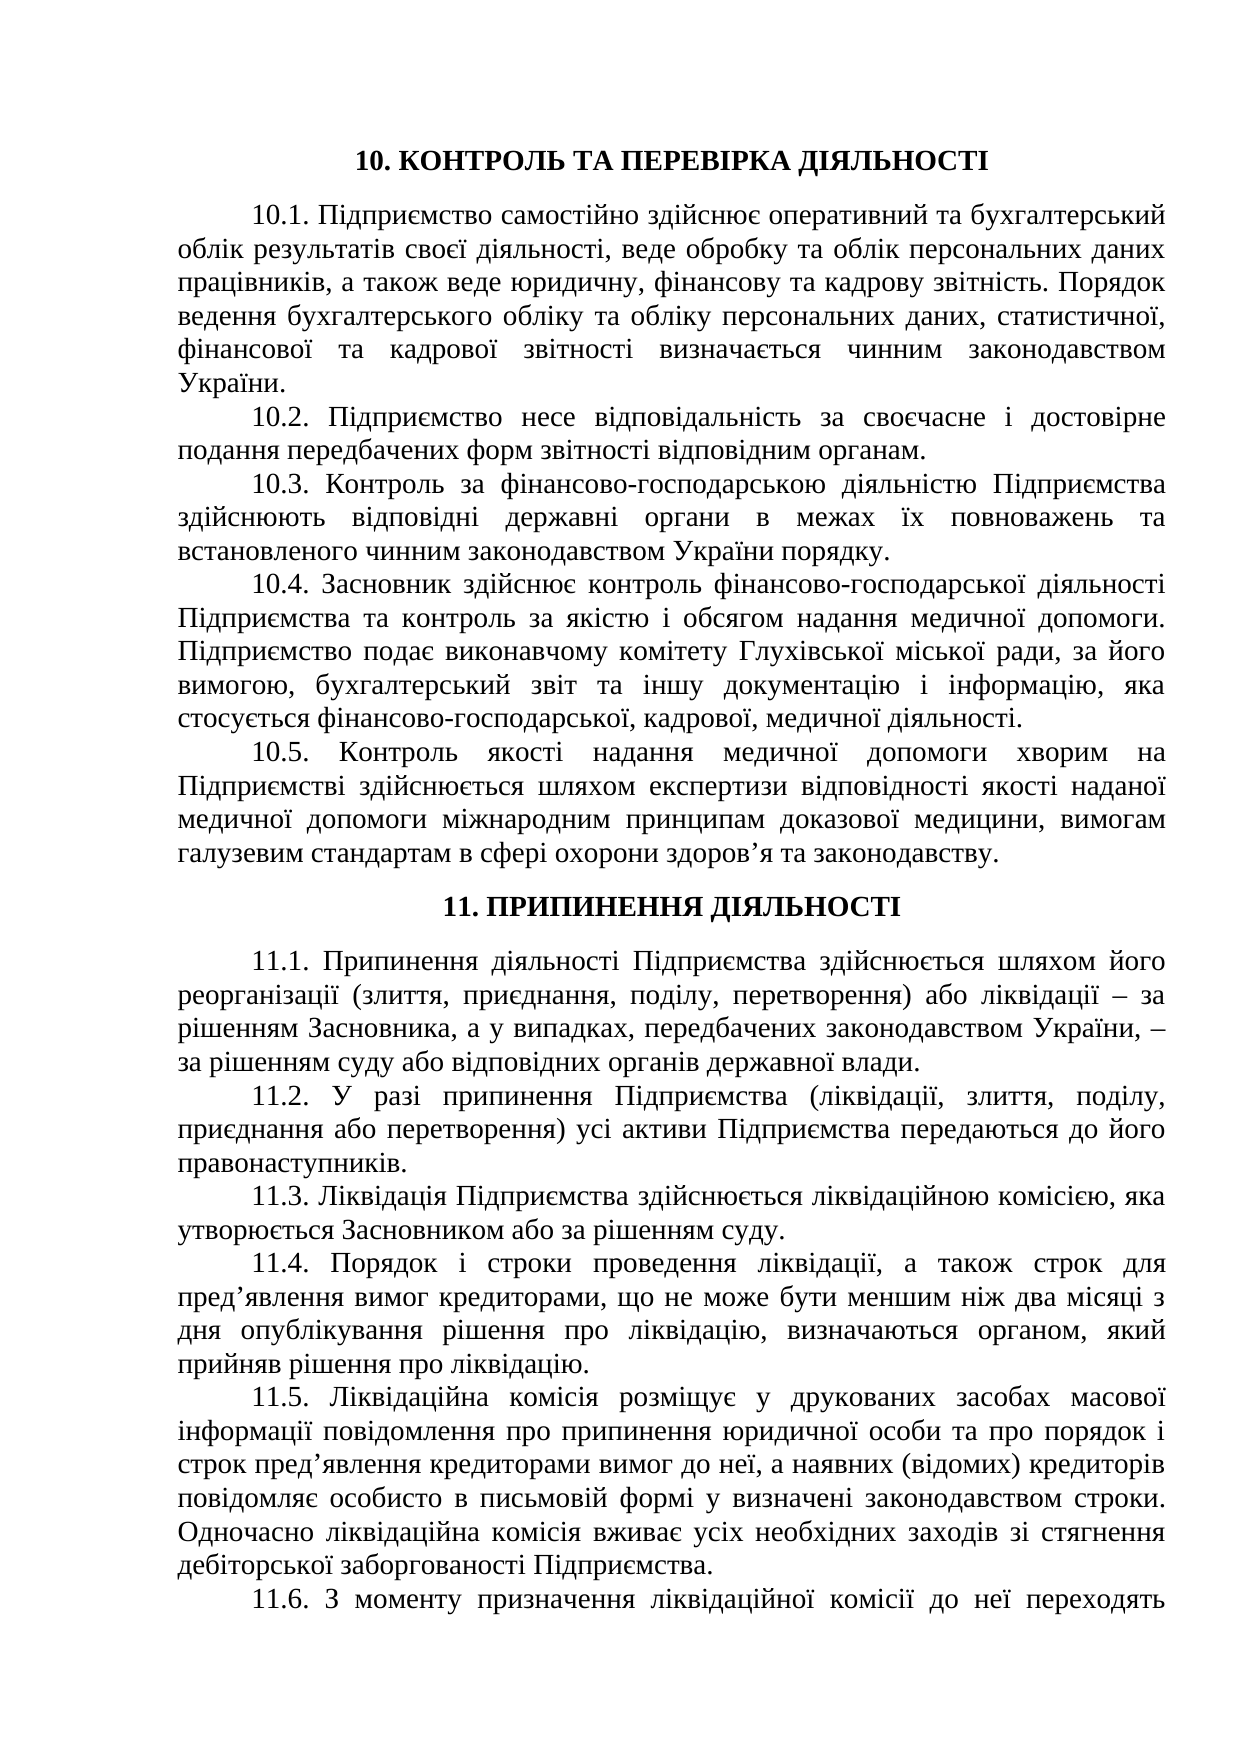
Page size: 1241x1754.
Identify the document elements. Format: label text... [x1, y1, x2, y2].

text 10. КОНТРОЛЬ ТА ПЕРЕВІРКА ДІЯЛЬНОСТІ [177, 143, 1167, 177]
text 10.1. Пiдприємство самостійно здiйснює оперативний та бухгалтерський облiк результатiв своєї діяльності, веде обробку та облiк персональних даних працiвникiв, а також веде юридичну, фiнансову та кадрову звiтнiсть. Порядок ведення бухгалтерського обліку та облiку персональних даних, статистичної, фiнансової та кадрової звiтностi визначається чинним законодавством України. 10.2. Пiдприємство несе вiдповiдальнiсть за своєчасне i достовiрне подання передбачених форм звiтностi вiдповiдним органам. 10.3. Контроль за фiнансово-господарською дiяльнiстю Пiдприємства здiйснюють вiдповiднi державнi органи в межах їх повноважень та встановленого чинним законодавством України порядку. 10.4. Засновник здiйснює контроль фiнансово-господарської дiяльностi Пiдприємства та контроль за якiстю i обсягом надання медичної допомоги. Пiдприємство подає виконавчому комітету Глухівської міської ради, за його вимогою, бухгалтерський звiт та iншу документацію і інформацію, яка стосується фiнансово-господарської, кадрової, медичної дiяльностi. 10.5. Контроль якості надання медичної допомоги хворим на Підприємстві здійснюється шляхом експертизи відповідності якості наданої медичної допомоги міжнародним принципам доказової медицини, вимогам галузевим стандартам в сфері охорони здоров’я та законодавству. [177, 197, 1167, 868]
text 11. ПРИПИНЕННЯ ДІЯЛЬНОСТІ [177, 889, 1167, 923]
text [177, 943, 1167, 1614]
